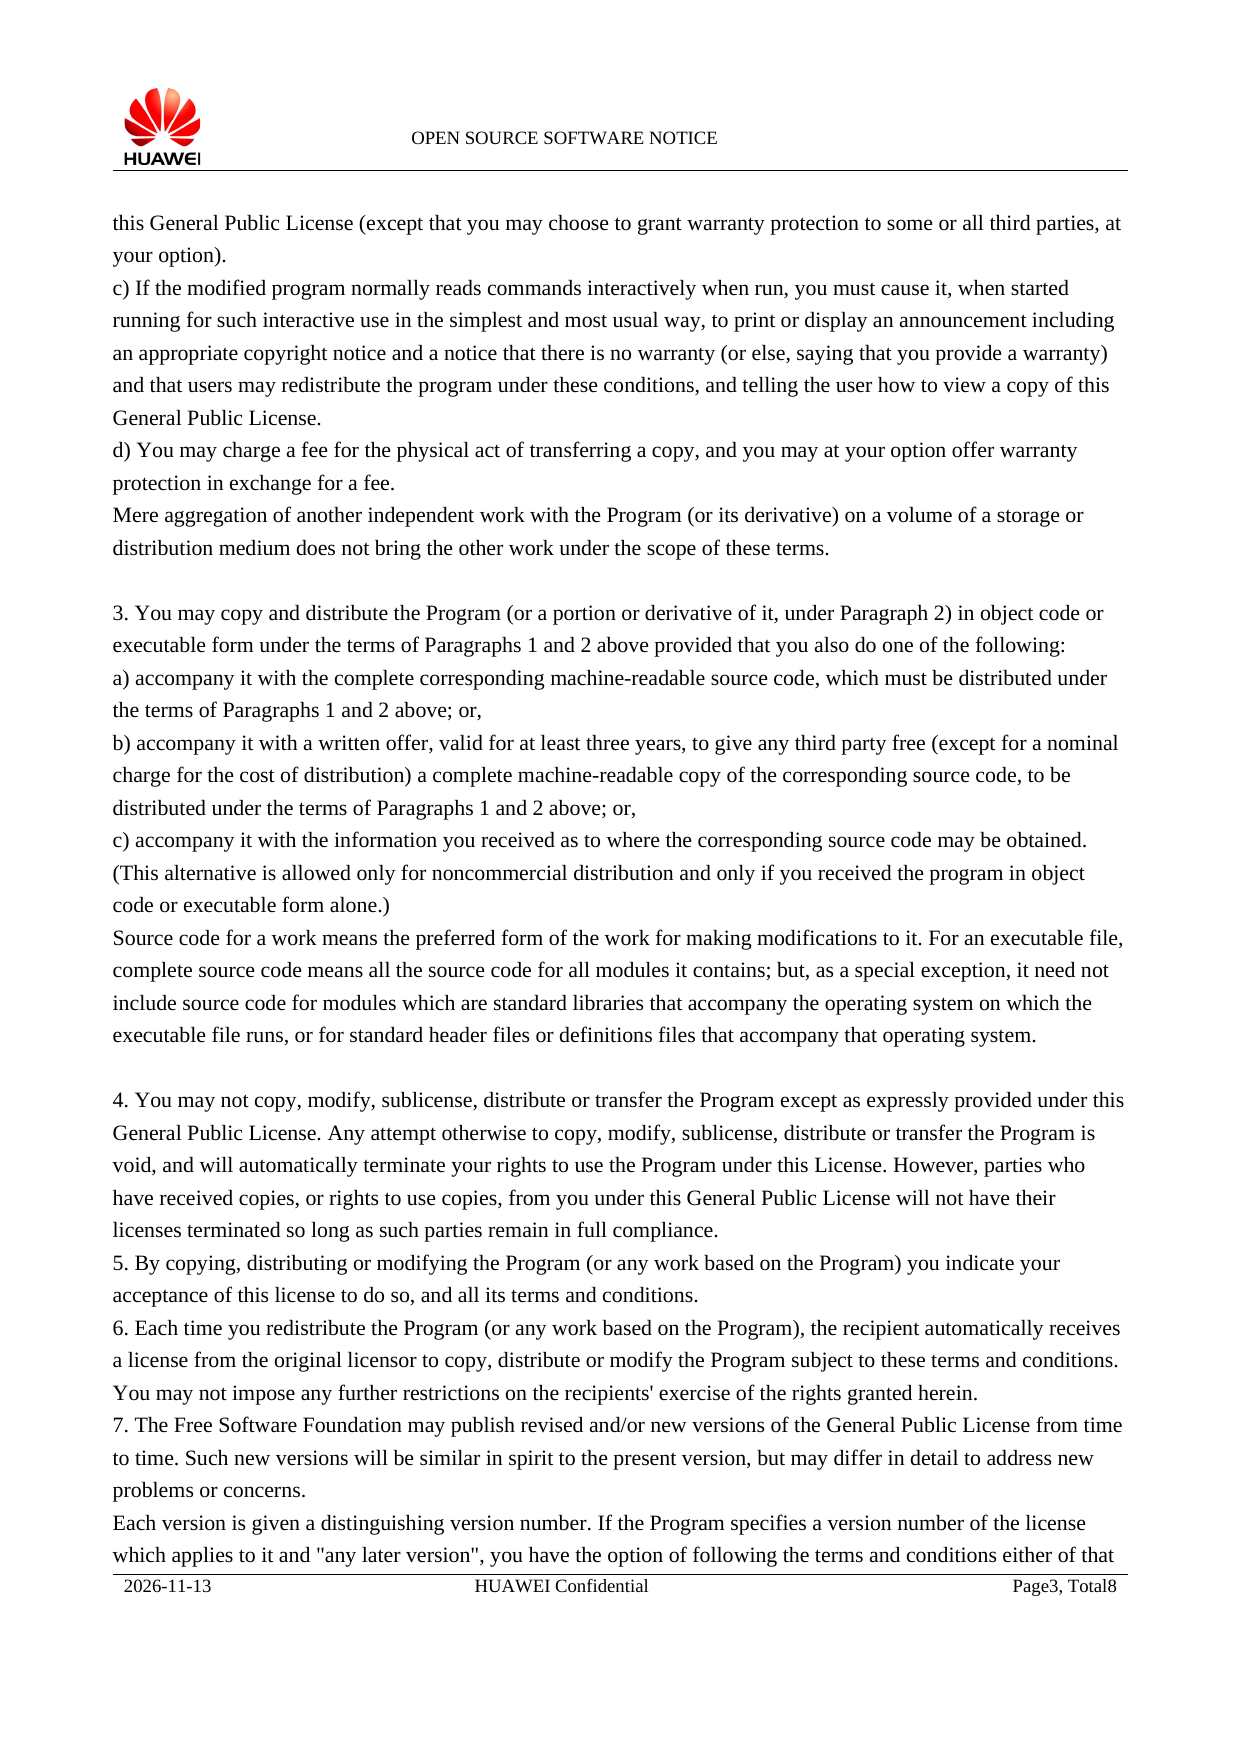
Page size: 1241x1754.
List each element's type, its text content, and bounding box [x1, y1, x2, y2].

picture [124, 88, 201, 165]
